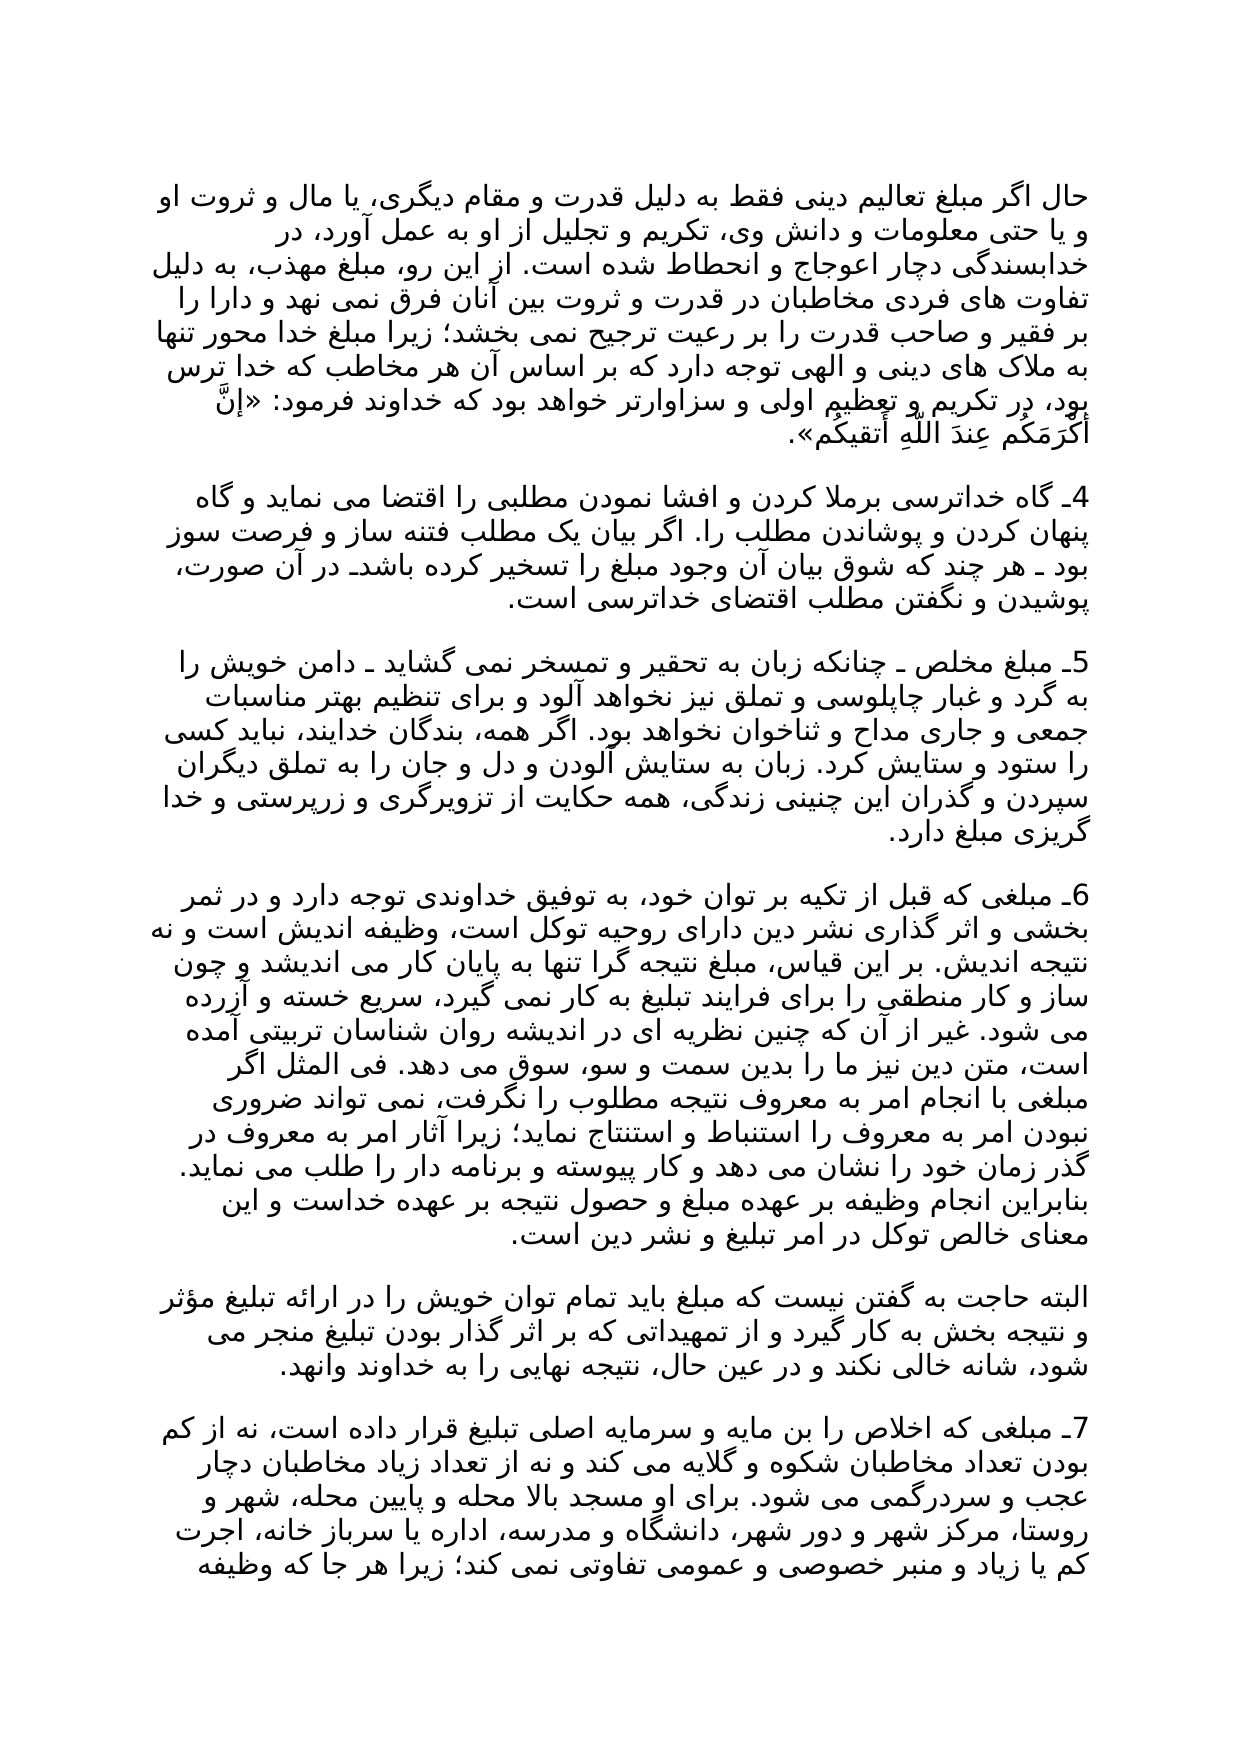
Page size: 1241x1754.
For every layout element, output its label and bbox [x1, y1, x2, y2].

table_header [150, 150, 1090, 1581]
